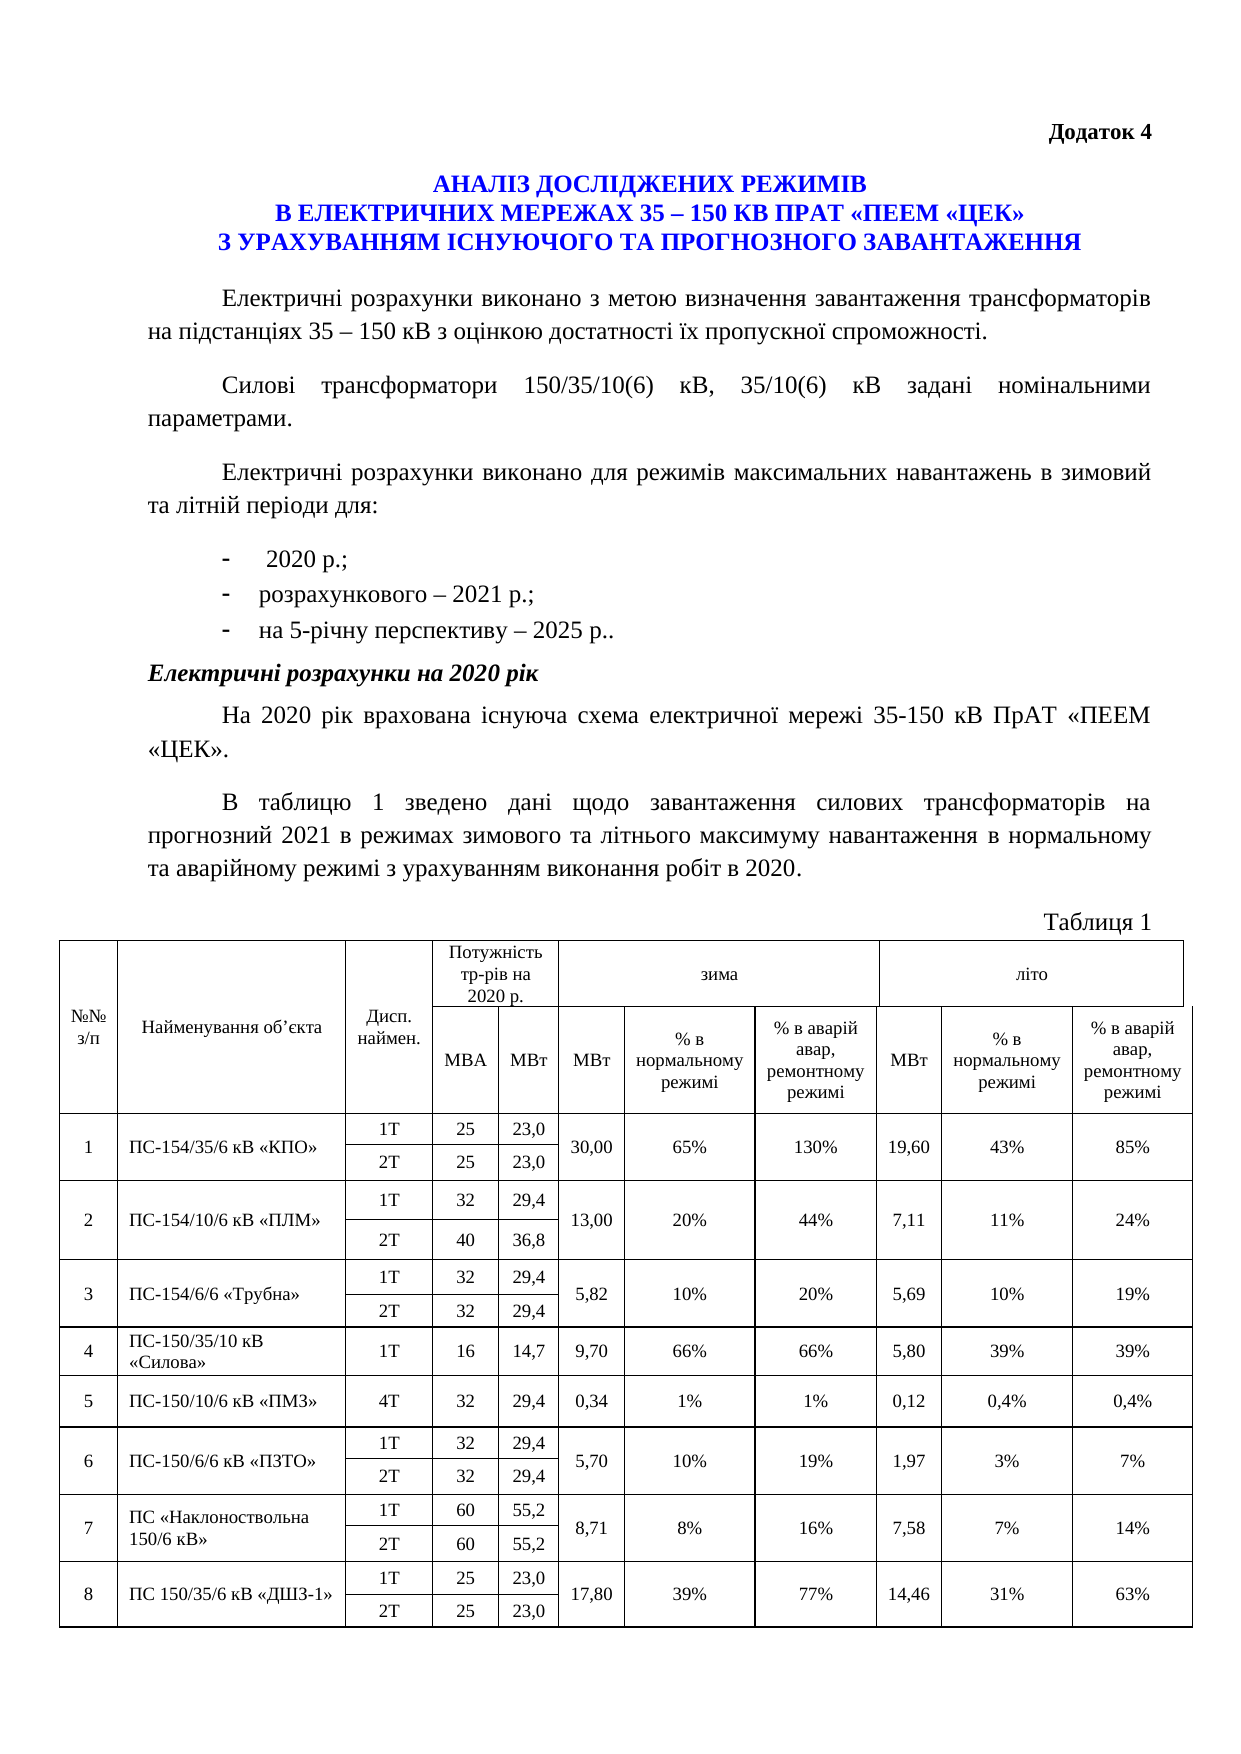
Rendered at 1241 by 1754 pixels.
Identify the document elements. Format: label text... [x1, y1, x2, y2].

table_cell 2Т [346, 1145, 432, 1179]
table_cell 60 [433, 1495, 498, 1525]
table_cell 19% [756, 1428, 876, 1494]
text Таблиця 1 [148, 907, 1152, 936]
table_cell 40 [433, 1220, 498, 1259]
table_cell % в аварій авар, ремонтному режимі [756, 1007, 876, 1112]
table_cell 20% [756, 1260, 876, 1326]
table_cell 7 [60, 1495, 117, 1561]
table_cell 17,80 [559, 1562, 624, 1626]
text З УРАХУВАННЯМ ІСНУЮЧОГО ТА ПРОГНОЗНОГО ЗАВАНТАЖЕННЯ [148, 227, 1152, 255]
table_cell 14,7 [499, 1328, 558, 1375]
table_cell 1Т [346, 1328, 432, 1375]
table_cell 10% [625, 1428, 754, 1494]
table_cell МВт [877, 1007, 941, 1112]
table_cell 2Т [346, 1295, 432, 1326]
table_cell МВт [499, 1007, 558, 1112]
table_cell 23,0 [499, 1595, 558, 1626]
list 2020 р.; [222, 544, 1152, 573]
text Електричні розрахунки виконано для режимів максимальних навантажень в зимовий та літній періоди для: [148, 457, 1152, 519]
table_cell 19,60 [877, 1114, 941, 1179]
table_cell ПС-154/10/6 кВ «ПЛМ» [118, 1181, 345, 1259]
table_cell 2Т [346, 1220, 432, 1259]
table_cell 16% [756, 1495, 876, 1561]
table_cell 1Т [346, 1562, 432, 1594]
subtitle Електричні розрахунки на 2020 рік [148, 658, 1152, 687]
table_cell 9,70 [559, 1328, 624, 1375]
table_cell 4 [60, 1328, 117, 1375]
table_cell 16 [433, 1328, 498, 1375]
text Силові трансформатори 150/35/10(6) кВ, 35/10(6) кВ задані номінальними параметрами. [148, 370, 1152, 432]
table_cell ПС «Наклоноствольна 150/6 кВ» [118, 1495, 345, 1561]
table_cell 29,4 [499, 1459, 558, 1494]
table_cell 0,4% [942, 1376, 1072, 1426]
table_cell 25 [433, 1114, 498, 1144]
table_cell 1Т [346, 1181, 432, 1219]
list на 5-річну перспективу – 2025 р.. [222, 615, 1152, 644]
table_cell ПС-150/35/10 кВ «Силова» [118, 1328, 345, 1375]
table_cell 11% [942, 1181, 1072, 1259]
table_cell % в нормальному режимі [625, 1007, 754, 1112]
text Додаток 4 [148, 118, 1152, 144]
table_cell 5,82 [559, 1260, 624, 1326]
table_cell 66% [756, 1328, 876, 1375]
table_cell 8% [625, 1495, 754, 1561]
table_cell 7% [942, 1495, 1072, 1561]
table_cell 6 [60, 1428, 117, 1494]
table_cell 14% [1073, 1495, 1192, 1561]
table_cell 39% [942, 1328, 1072, 1375]
table_cell 1Т [346, 1495, 432, 1525]
table_cell 1% [756, 1376, 876, 1426]
table_cell 2Т [346, 1595, 432, 1626]
table_cell 85% [1073, 1114, 1192, 1179]
table_cell 23,0 [499, 1145, 558, 1179]
table_cell 0,12 [877, 1376, 941, 1426]
table_cell ПС-154/35/6 кВ «КПО» [118, 1114, 345, 1179]
table_cell 1Т [346, 1428, 432, 1458]
table_header літо [880, 941, 1183, 1006]
table_cell 7,11 [877, 1181, 941, 1259]
table_cell МВА [433, 1007, 498, 1112]
table_cell 29,4 [499, 1260, 558, 1294]
table_cell 36,8 [499, 1220, 558, 1259]
table_cell 32 [433, 1428, 498, 1458]
table_cell ПС 150/35/6 кВ «ДШЗ-1» [118, 1562, 345, 1626]
table_cell 20% [625, 1181, 754, 1259]
table_cell 7% [1073, 1428, 1192, 1494]
table_cell МВт [559, 1007, 624, 1112]
table_cell 32 [433, 1459, 498, 1494]
table_cell 63% [1073, 1562, 1192, 1626]
table_cell 2Т [346, 1526, 432, 1561]
table_cell 39% [1073, 1328, 1192, 1375]
table_cell 2 [60, 1181, 117, 1259]
table_cell 39% [625, 1562, 754, 1626]
text В таблицю 1 зведено дані щодо завантаження силових трансформаторів на прогнозний 2021 в режимах зимового та літнього максимуму навантаження в нормальному та аварійному режимі з урахуванням виконання робіт в 2020. [148, 787, 1152, 882]
table_cell % в аварій авар, ремонтному режимі [1073, 1006, 1192, 1112]
table_cell 25 [433, 1145, 498, 1179]
table_cell 8,71 [559, 1495, 624, 1561]
table_cell 1% [625, 1376, 754, 1426]
table_cell 29,4 [499, 1181, 558, 1219]
table_cell 14,46 [877, 1562, 941, 1626]
table_cell 5 [60, 1376, 117, 1426]
table_header Найменування об’єкта [118, 941, 345, 1112]
table_cell 25 [433, 1595, 498, 1626]
list розрахункового – 2021 р.; [222, 579, 1152, 608]
table_cell 5,69 [877, 1260, 941, 1326]
table_cell 77% [756, 1562, 876, 1626]
text На 2020 рік врахована існуюча схема електричної мережі 35-150 кВ ПрАТ «ПЕЕМ «ЦЕК». [148, 701, 1152, 762]
table_cell ПС-150/10/6 кВ «ПМЗ» [118, 1376, 345, 1426]
table_cell ПС-150/6/6 кВ «ПЗТО» [118, 1428, 345, 1494]
table_cell 60 [433, 1526, 498, 1561]
table_cell 3% [942, 1428, 1072, 1494]
table_cell 55,2 [499, 1526, 558, 1561]
table_cell 31% [942, 1562, 1072, 1626]
table_cell 19% [1073, 1260, 1192, 1326]
table_cell 24% [1073, 1181, 1192, 1259]
table_cell 0,4% [1073, 1376, 1192, 1426]
table_cell 5,80 [877, 1328, 941, 1375]
table_cell 23,0 [499, 1562, 558, 1594]
table_header зима [559, 941, 879, 1006]
table_header Потужність тр-рів на 2020 р. [433, 941, 558, 1006]
table_cell 29,4 [499, 1428, 558, 1458]
table_cell % в нормальному режимі [942, 1007, 1072, 1112]
table_cell 29,4 [499, 1295, 558, 1326]
table_cell 44% [756, 1181, 876, 1259]
table_cell 32 [433, 1260, 498, 1294]
table_header Дисп. наймен. [346, 941, 432, 1112]
text АНАЛІЗ ДОСЛІДЖЕНИХ РЕЖИМІВ В ЕЛЕКТРИЧНИХ МЕРЕЖАХ 35 – 150 КВ ПРАТ «ПЕЕМ «ЦЕК» [148, 169, 1152, 227]
table_cell 10% [625, 1260, 754, 1326]
table_cell 0,34 [559, 1376, 624, 1426]
table_cell 29,4 [499, 1376, 558, 1426]
table_header №№ з/п [60, 941, 117, 1112]
table_cell 23,0 [499, 1114, 558, 1144]
table_cell 1Т [346, 1260, 432, 1294]
table_cell 3 [60, 1260, 117, 1326]
table_cell 32 [433, 1181, 498, 1219]
table_cell 32 [433, 1295, 498, 1326]
table_cell 25 [433, 1562, 498, 1594]
table_cell 43% [942, 1114, 1072, 1179]
table_cell 55,2 [499, 1495, 558, 1525]
table_cell 1Т [346, 1114, 432, 1144]
table_cell 7,58 [877, 1495, 941, 1561]
table_cell 2Т [346, 1459, 432, 1494]
table_cell 13,00 [559, 1181, 624, 1259]
table_cell 10% [942, 1260, 1072, 1326]
table_cell 66% [625, 1328, 754, 1375]
table_cell 4Т [346, 1376, 432, 1426]
table_cell 1,97 [877, 1428, 941, 1494]
table_cell 1 [60, 1114, 117, 1179]
table_cell 30,00 [559, 1114, 624, 1179]
table_cell 8 [60, 1562, 117, 1626]
table_cell 65% [625, 1114, 754, 1179]
text Електричні розрахунки виконано з метою визначення завантаження трансформаторів на підстанціях 35 – 150 кВ з оцінкою достатності їх пропускної спроможності. [148, 283, 1152, 345]
table_cell ПС-154/6/6 «Трубна» [118, 1260, 345, 1326]
table_cell 130% [756, 1114, 876, 1179]
table_cell 32 [433, 1376, 498, 1426]
table_cell 5,70 [559, 1428, 624, 1494]
